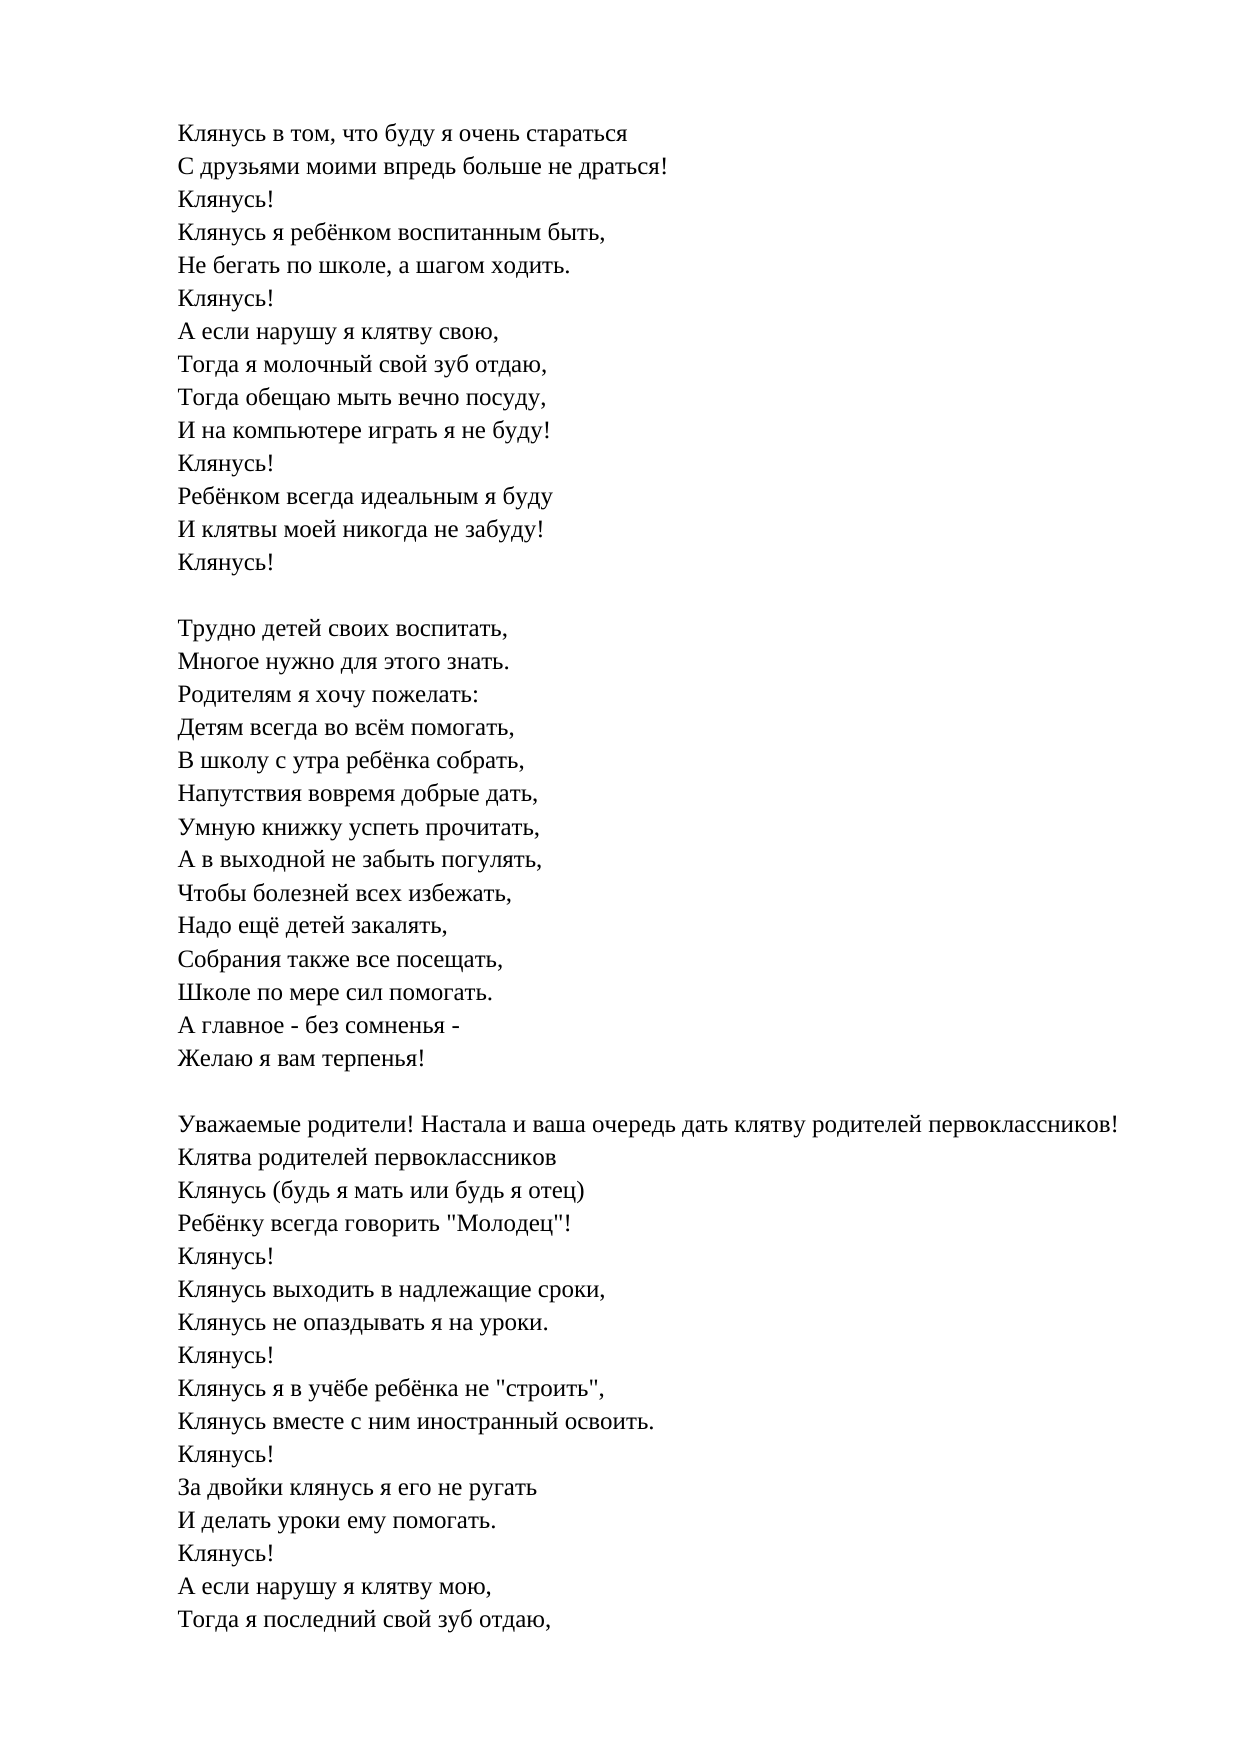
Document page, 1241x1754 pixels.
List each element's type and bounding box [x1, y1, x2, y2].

text [177, 118, 1152, 1633]
